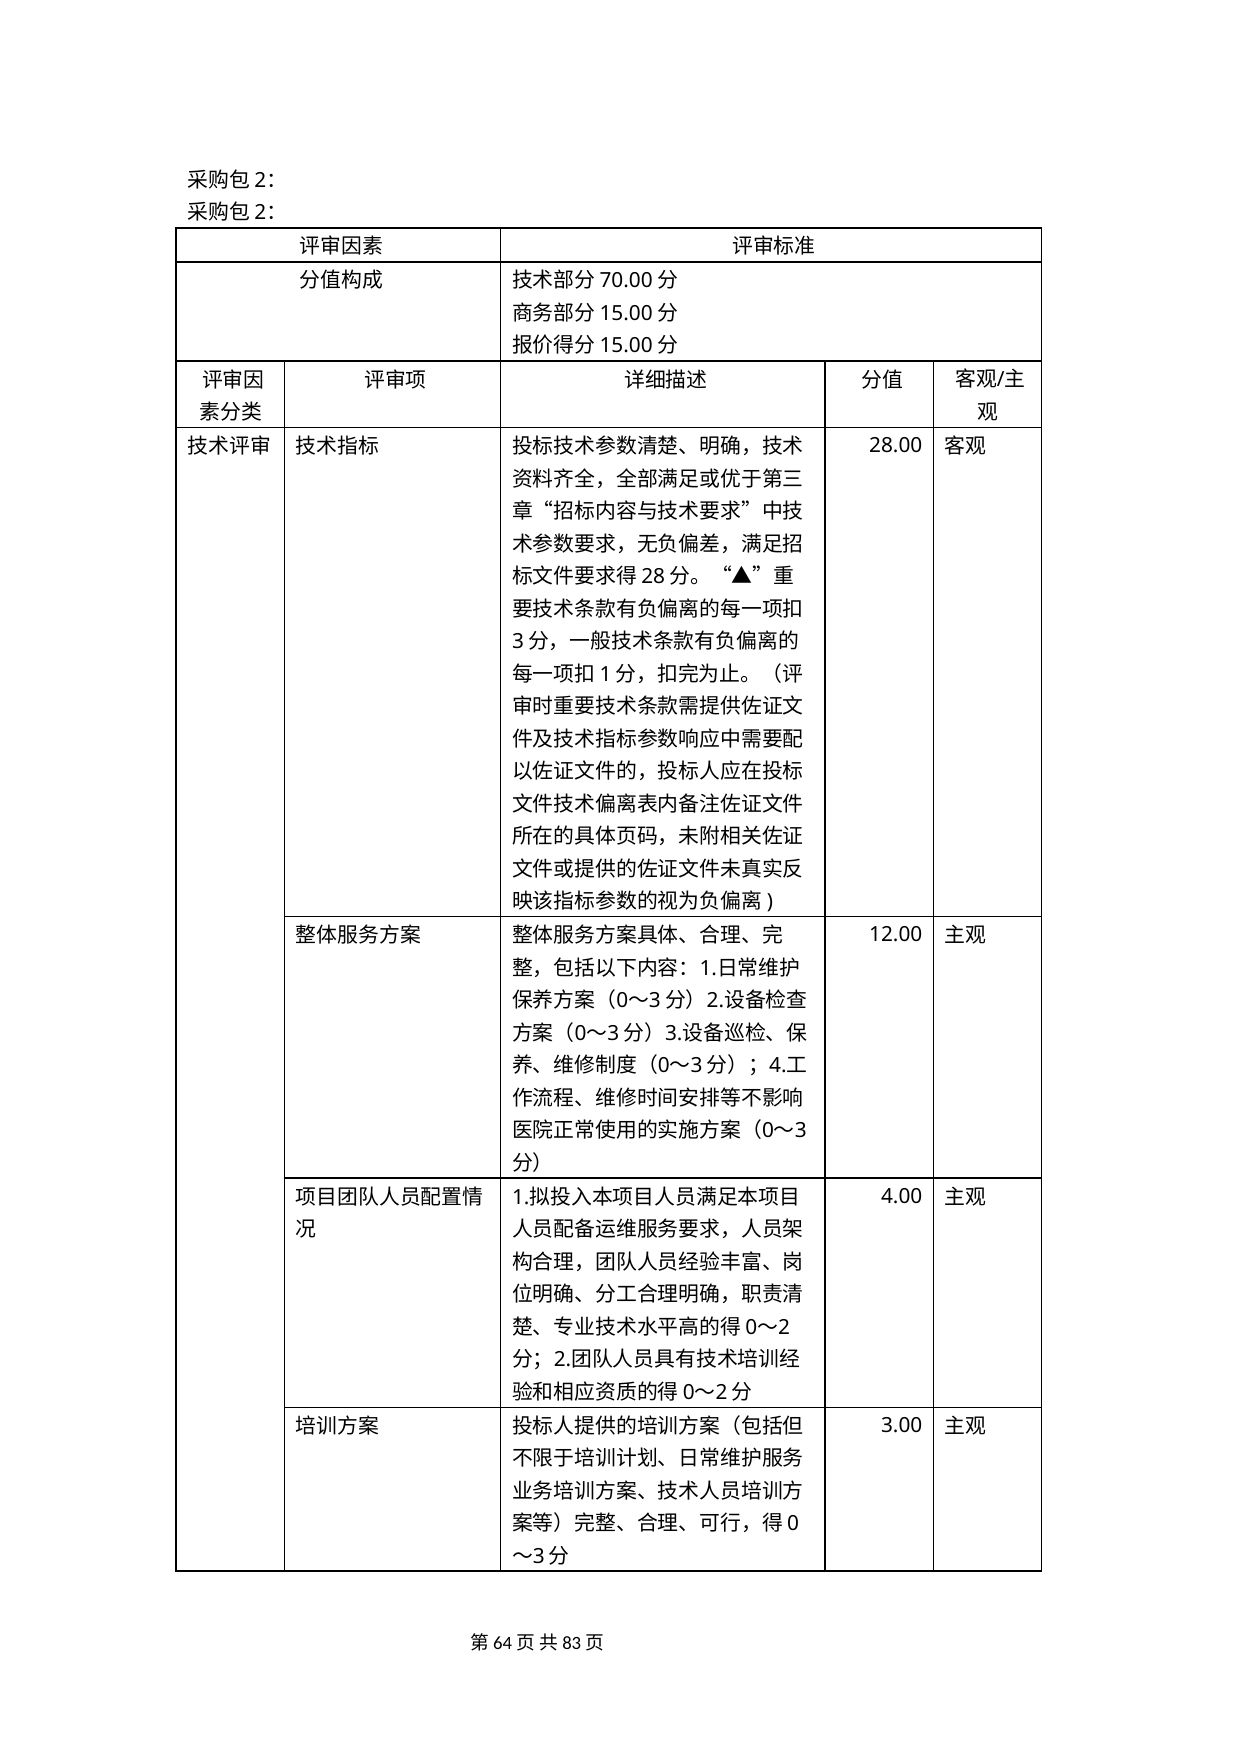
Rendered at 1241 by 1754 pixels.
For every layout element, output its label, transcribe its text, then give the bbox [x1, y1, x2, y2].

table_cell 投标人提供的培训方案（包括但不限于培训计划、日常维护服务业务培训方案、技术人员培训方案等）完整、合理、可行，得0～3分 [501, 1408, 824, 1570]
table_cell 项目团队人员配置情况 [285, 1179, 500, 1406]
table_header 评审标准 [501, 229, 1041, 261]
table_cell 客观/主观 [934, 362, 1041, 427]
table_cell 整体服务方案 [285, 917, 500, 1177]
table_cell 分值 [826, 362, 933, 427]
text 采购包2： [187, 162, 1053, 194]
text 采购包2： [187, 194, 1053, 227]
table_cell 培训方案 [285, 1408, 500, 1570]
table_cell 技术评审 [177, 428, 284, 1570]
table_cell 12.00 [826, 917, 933, 1177]
table_cell 技术指标 [285, 428, 500, 916]
table_cell 评审因素分类 [177, 362, 284, 427]
table_cell 3.00 [826, 1408, 933, 1570]
table_cell 主观 [934, 1408, 1041, 1570]
table_cell 详细描述 [501, 362, 824, 427]
table_cell 客观 [934, 428, 1041, 916]
table_cell 投标技术参数清楚、明确，技术资料齐全，全部满足或优于第三章“招标内容与技术要求”中技术参数要求，无负偏差，满足招标文件要求得28分。“▲”重要技术条款有负偏离的每一项扣3分，一般技术条款有负偏离的每一项扣1分，扣完为止。（评审时重要技术条款需提供佐证文件及技术指标参数响应中需要配以佐证文件的，投标人应在投标文件技术偏离表内备注佐证文件所在的具体页码，未附相关佐证文件或提供的佐证文件未真实反映该指标参数的视为负偏离 ) [501, 428, 824, 916]
table_cell 分值构成 [177, 263, 500, 360]
table_header 评审因素 [177, 229, 500, 261]
table_cell 整体服务方案具体、合理、完整，包括以下内容：1.日常维护保养方案（0～3分）2.设备检查方案（0～3分）3.设备巡检、保养、维修制度（0～3分）；4.工作流程、维修时间安排等不影响医院正常使用的实施方案（0～3分） [501, 917, 824, 1177]
table_cell 主观 [934, 1179, 1041, 1406]
table_cell 1.拟投入本项目人员满足本项目人员配备运维服务要求，人员架构合理，团队人员经验丰富、岗位明确、分工合理明确，职责清楚、专业技术水平高的得0～2分；2.团队人员具有技术培训经验和相应资质的得0～2分 [501, 1179, 824, 1406]
table_cell 28.00 [826, 428, 933, 916]
table_cell 技术部分70.00分 商务部分15.00分 报价得分15.00分 [501, 263, 1041, 360]
table_cell 主观 [934, 917, 1041, 1177]
table_cell 评审项 [285, 362, 500, 427]
table_cell 4.00 [826, 1179, 933, 1406]
